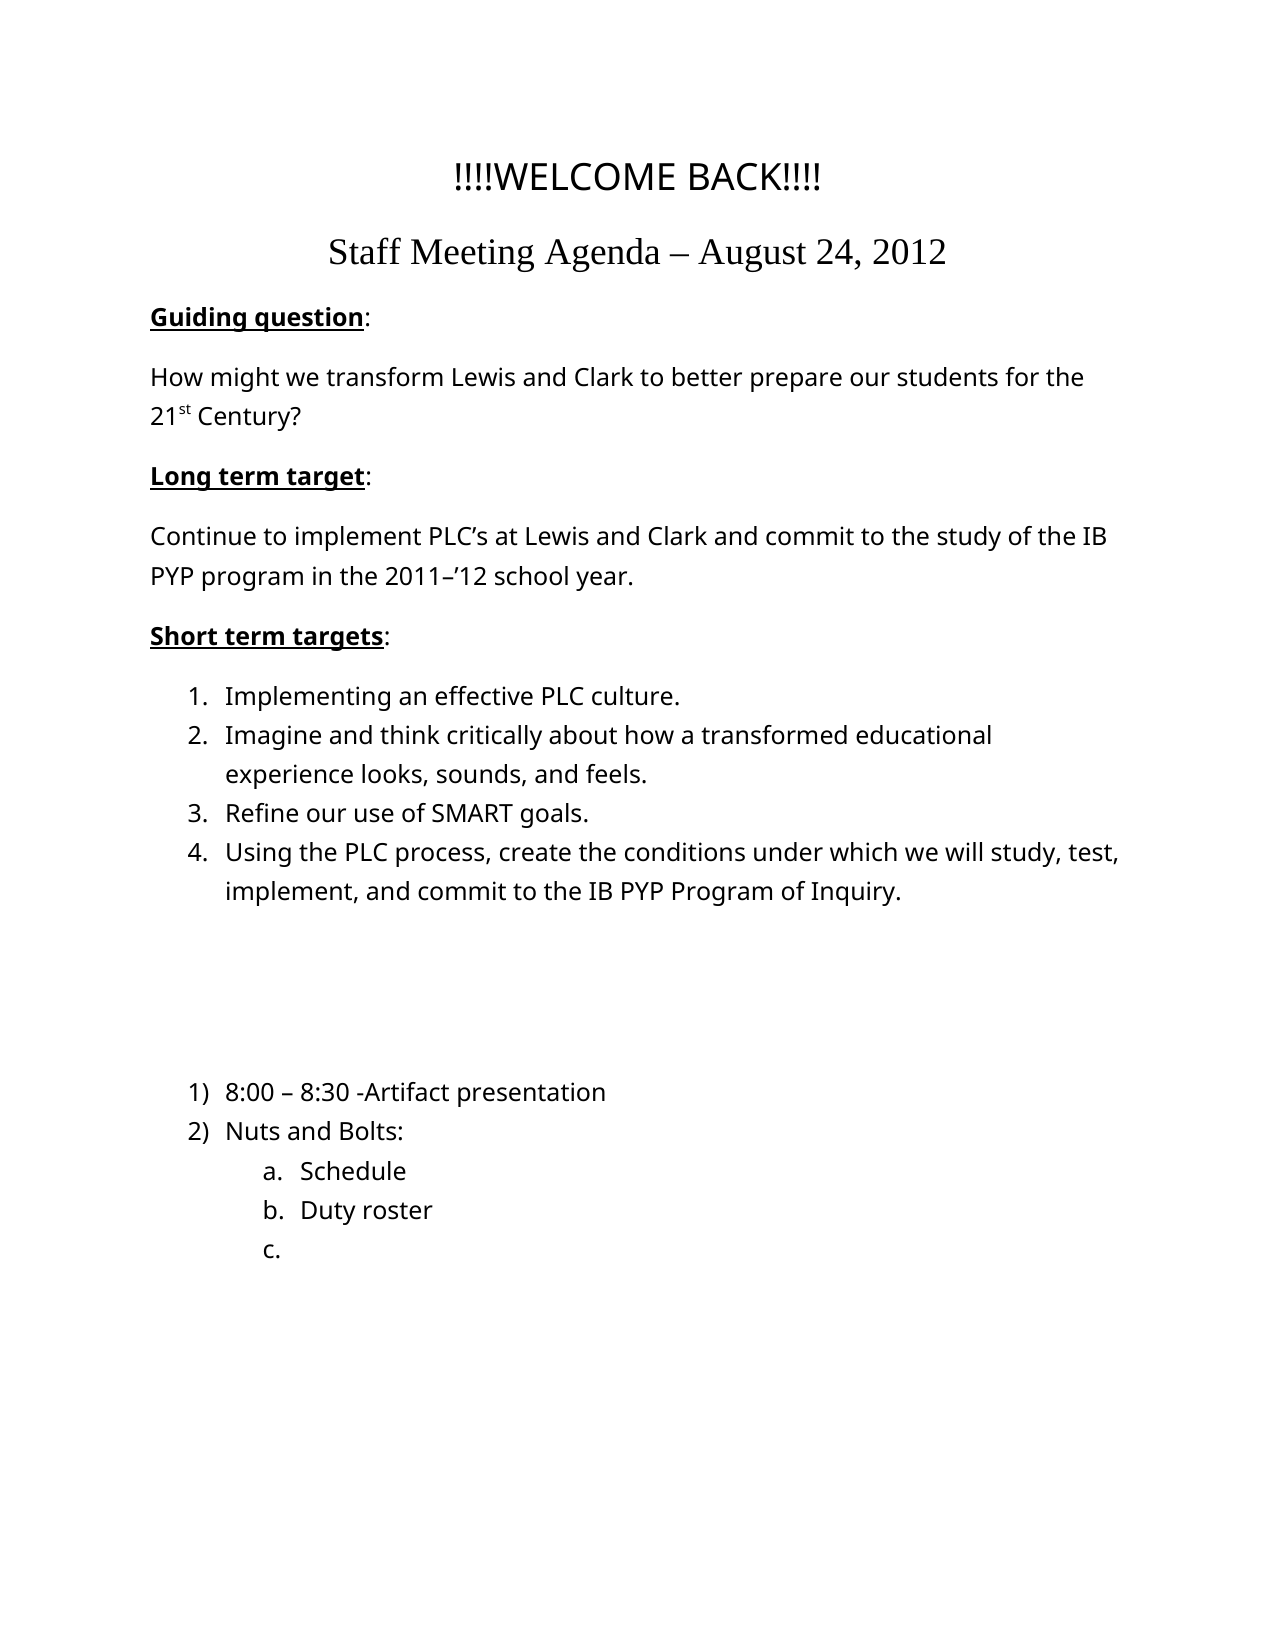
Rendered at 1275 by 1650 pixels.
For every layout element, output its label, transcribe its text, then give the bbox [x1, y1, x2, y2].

text How might we transform Lewis and Clark to better prepare our students for the 21st Century? [150, 360, 1125, 433]
text Staff Meeting Agenda – August 24, 2012 [150, 229, 1125, 273]
list Refine our use of SMART goals. [187, 796, 1125, 830]
list Imagine and think critically about how a transformed educational experience looks, sounds, and feels. [187, 717, 1125, 791]
text Guiding question: [150, 300, 1125, 334]
list Schedule [262, 1153, 1125, 1187]
list 8:00 – 8:30 -Artifact presentation [187, 1075, 1125, 1109]
list Using the PLC process, create the conditions under which we will study, test, implement, and commit to the IB PYP Program of Inquiry. [187, 835, 1125, 908]
list Implementing an effective PLC culture. [187, 678, 1125, 712]
text Short term targets: [150, 618, 1125, 652]
list Nuts and Bolts: [187, 1114, 1125, 1148]
text Long term target: [150, 459, 1125, 493]
list Duty roster [262, 1192, 1125, 1226]
text !!!!WELCOME BACK!!!! [150, 150, 1125, 201]
text Continue to implement PLC’s at Lewis and Clark and commit to the study of the IB PYP program in the 2011–’12 school year. [150, 519, 1125, 592]
